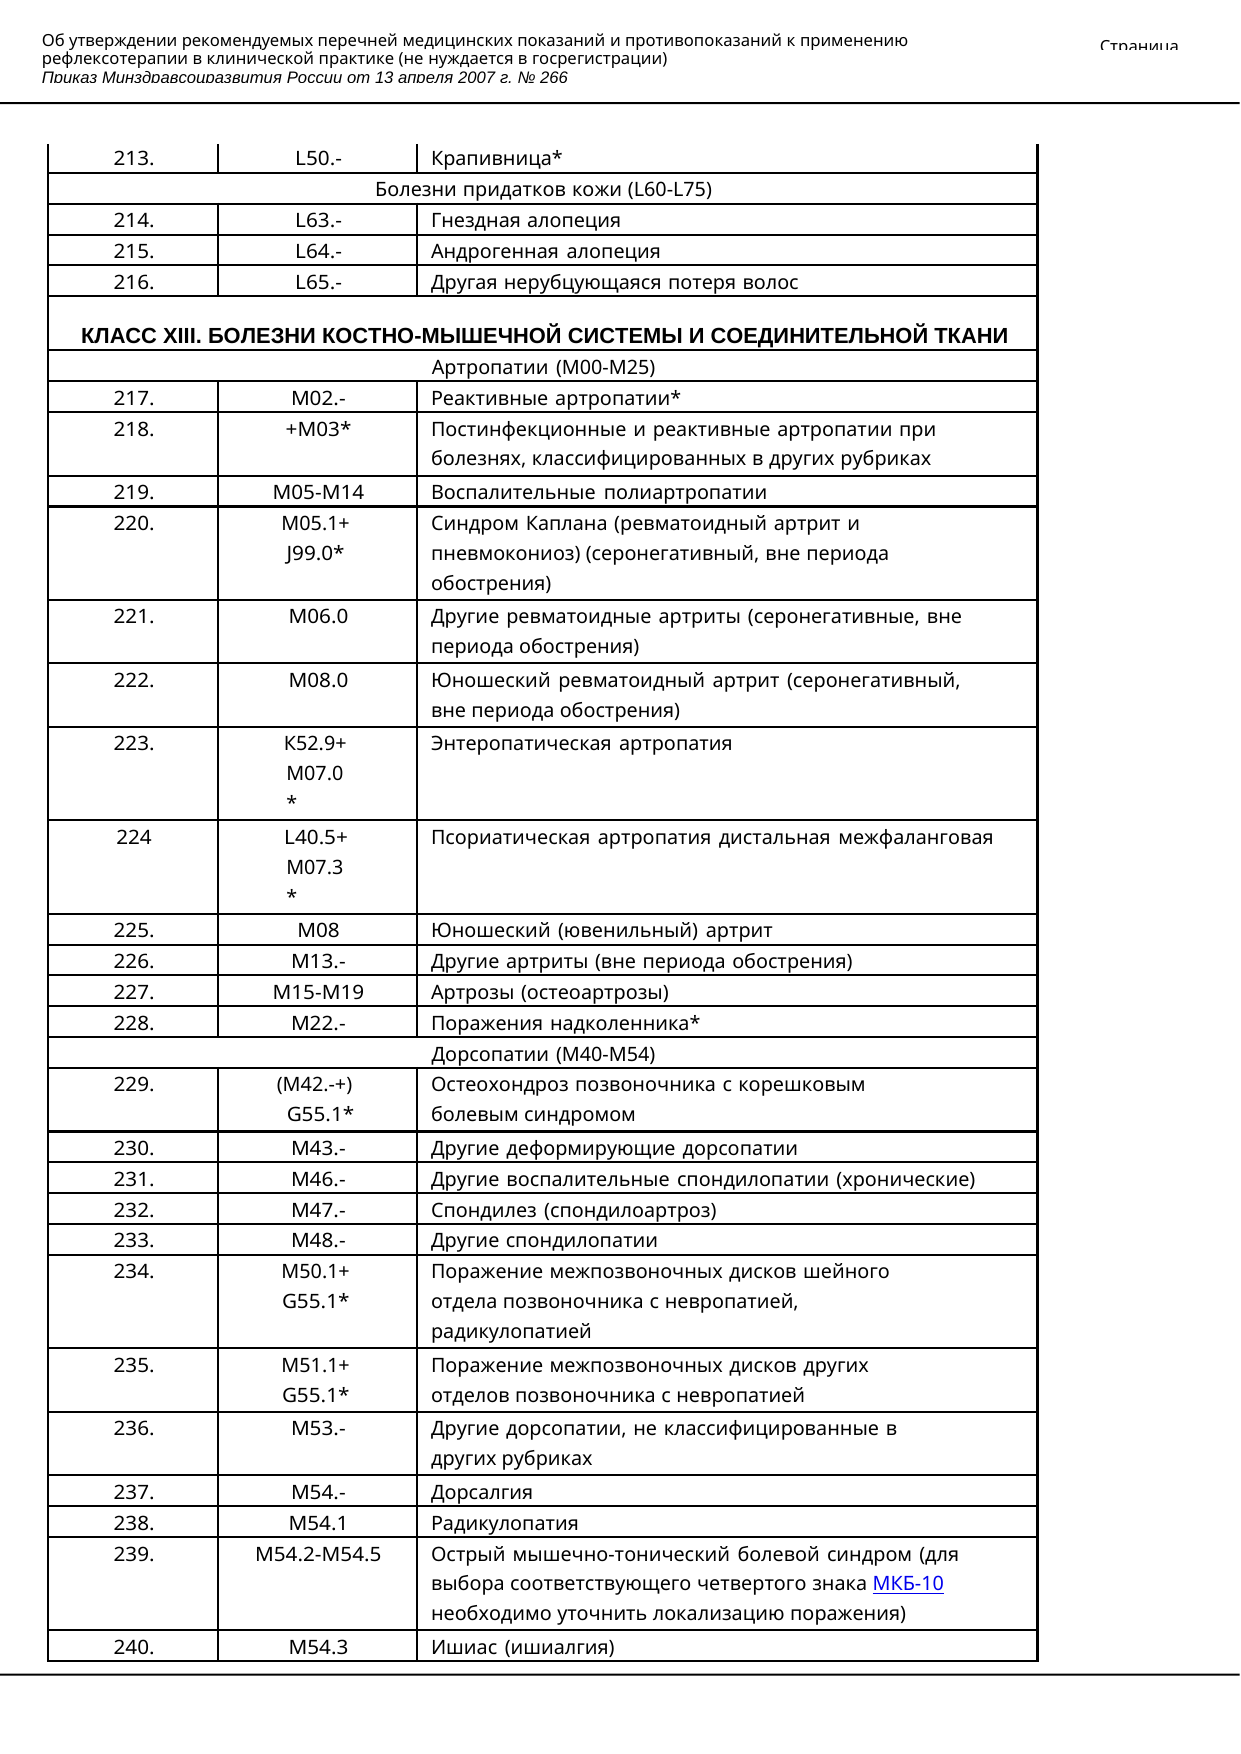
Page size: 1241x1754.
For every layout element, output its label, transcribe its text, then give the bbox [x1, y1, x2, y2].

table_cell М47.- [219, 1194, 416, 1223]
table_cell 226. [49, 946, 217, 974]
table_header Крапивница* [418, 144, 1036, 172]
table_header 213. [49, 144, 217, 172]
table_cell Дорсопатии (М40-М54) [49, 1038, 1036, 1067]
table_cell +М03* [219, 413, 416, 474]
table_cell М05-М14 [219, 477, 416, 505]
table_cell Другие воспалительные спондилопатии (хронические) [418, 1163, 1036, 1192]
table_cell 221. [49, 601, 217, 662]
table_cell М54.2-М54.5 [219, 1538, 416, 1629]
table_cell L65.- [219, 266, 416, 295]
table_cell Острый мышечно-тонический болевой синдром (для выбора соответствующего четвертого знака МКБ-10 необходимо уточнить локализацию поражения) [418, 1538, 1036, 1629]
table_cell 232. [49, 1194, 217, 1223]
table_cell М22.- [219, 1007, 416, 1036]
table_cell 214. [49, 205, 217, 233]
table_cell 224 [49, 821, 217, 913]
table_cell М08.0 [219, 664, 416, 726]
table_cell М53.- [219, 1413, 416, 1474]
table_cell Другие ревматоидные артриты (серонегативные, вне периода обострения) [418, 601, 1036, 662]
table_cell 216. [49, 266, 217, 295]
table_cell К52.9+ М07.0* [219, 728, 416, 819]
table_cell КЛАСС XIII. БОЛЕЗНИ КОСТНО-МЫШЕЧНОЙ СИСТЕМЫ И СОЕДИНИТЕЛЬНОЙ ТКАНИ [49, 297, 1036, 349]
table_cell 223. [49, 728, 217, 819]
table_cell Андрогенная алопеция [418, 236, 1036, 264]
table_cell М50.1+ G55.1* [219, 1256, 416, 1347]
table_cell М46.- [219, 1163, 416, 1192]
table_cell Болезни придатков кожи (L60-L75) [49, 174, 1036, 203]
table_cell Синдром Каплана (ревматоидный артрит и пневмокониоз) (серонегативный, вне периода обострения) [418, 508, 1036, 599]
table_cell 222. [49, 664, 217, 726]
table_cell М08 [219, 915, 416, 943]
table_cell 227. [49, 976, 217, 1005]
table_cell 239. [49, 1538, 217, 1629]
table_cell М43.- [219, 1133, 416, 1161]
table_cell 217. [49, 382, 217, 411]
table_cell Дорсалгия [418, 1476, 1036, 1505]
table_cell М54.- [219, 1476, 416, 1505]
table_cell L40.5+ М07.3* [219, 821, 416, 913]
table_cell Ишиас (ишиалгия) [418, 1631, 1036, 1660]
table_cell Энтеропатическая артропатия [418, 728, 1036, 819]
table_cell М05.1+ J99.0* [219, 508, 416, 599]
table_cell Поражения надколенника* [418, 1007, 1036, 1036]
table_cell М48.- [219, 1225, 416, 1254]
table_cell 228. [49, 1007, 217, 1036]
table_cell 218. [49, 413, 217, 474]
table_cell Гнездная алопеция [418, 205, 1036, 233]
table_cell Другие спондилопатии [418, 1225, 1036, 1254]
table_cell 220. [49, 508, 217, 599]
table_cell Постинфекционные и реактивные артропатии при болезнях, классифицированных в других рубриках [418, 413, 1036, 474]
table_cell М06.0 [219, 601, 416, 662]
table_cell Артропатии (М00-М25) [49, 351, 1036, 380]
table_cell L63.- [219, 205, 416, 233]
table_cell 237. [49, 1476, 217, 1505]
table_cell 234. [49, 1256, 217, 1347]
table_cell Спондилез (спондилоартроз) [418, 1194, 1036, 1223]
table_cell Реактивные артропатии* [418, 382, 1036, 411]
table_cell М51.1+ G55.1* [219, 1349, 416, 1411]
table_cell Воспалительные полиартропатии [418, 477, 1036, 505]
table_cell Другие артриты (вне периода обострения) [418, 946, 1036, 974]
table_cell М02.- [219, 382, 416, 411]
table_cell 240. [49, 1631, 217, 1660]
table_cell М54.1 [219, 1507, 416, 1536]
table_cell Другая нерубцующаяся потеря волос [418, 266, 1036, 295]
table_cell Поражение межпозвоночных дисков других отделов позвоночника с невропатией [418, 1349, 1036, 1411]
table_cell 236. [49, 1413, 217, 1474]
table_cell 235. [49, 1349, 217, 1411]
table_header L50.- [219, 144, 416, 172]
table_cell Другие деформирующие дорсопатии [418, 1133, 1036, 1161]
table_cell 229. [49, 1069, 217, 1130]
table_cell М13.- [219, 946, 416, 974]
table_cell 233. [49, 1225, 217, 1254]
table_cell L64.- [219, 236, 416, 264]
table_cell Псориатическая артропатия дистальная межфаланговая [418, 821, 1036, 913]
table_cell 225. [49, 915, 217, 943]
table_cell Юношеский ревматоидный артрит (серонегативный, вне периода обострения) [418, 664, 1036, 726]
table_cell 238. [49, 1507, 217, 1536]
table_cell 230. [49, 1133, 217, 1161]
table_cell Радикулопатия [418, 1507, 1036, 1536]
table_cell 215. [49, 236, 217, 264]
table_cell (М42.-+) G55.1* [219, 1069, 416, 1130]
table_cell Другие дорсопатии, не классифицированные в других рубриках [418, 1413, 1036, 1474]
table_cell М54.3 [219, 1631, 416, 1660]
table_cell Остеохондроз позвоночника с корешковым болевым синдромом [418, 1069, 1036, 1130]
table_cell 219. [49, 477, 217, 505]
table_cell М15-М19 [219, 976, 416, 1005]
table_cell Поражение межпозвоночных дисков шейного отдела позвоночника с невропатией, радикулопатией [418, 1256, 1036, 1347]
table_cell Артрозы (остеоартрозы) [418, 976, 1036, 1005]
table_cell Юношеский (ювенильный) артрит [418, 915, 1036, 943]
table_cell 231. [49, 1163, 217, 1192]
